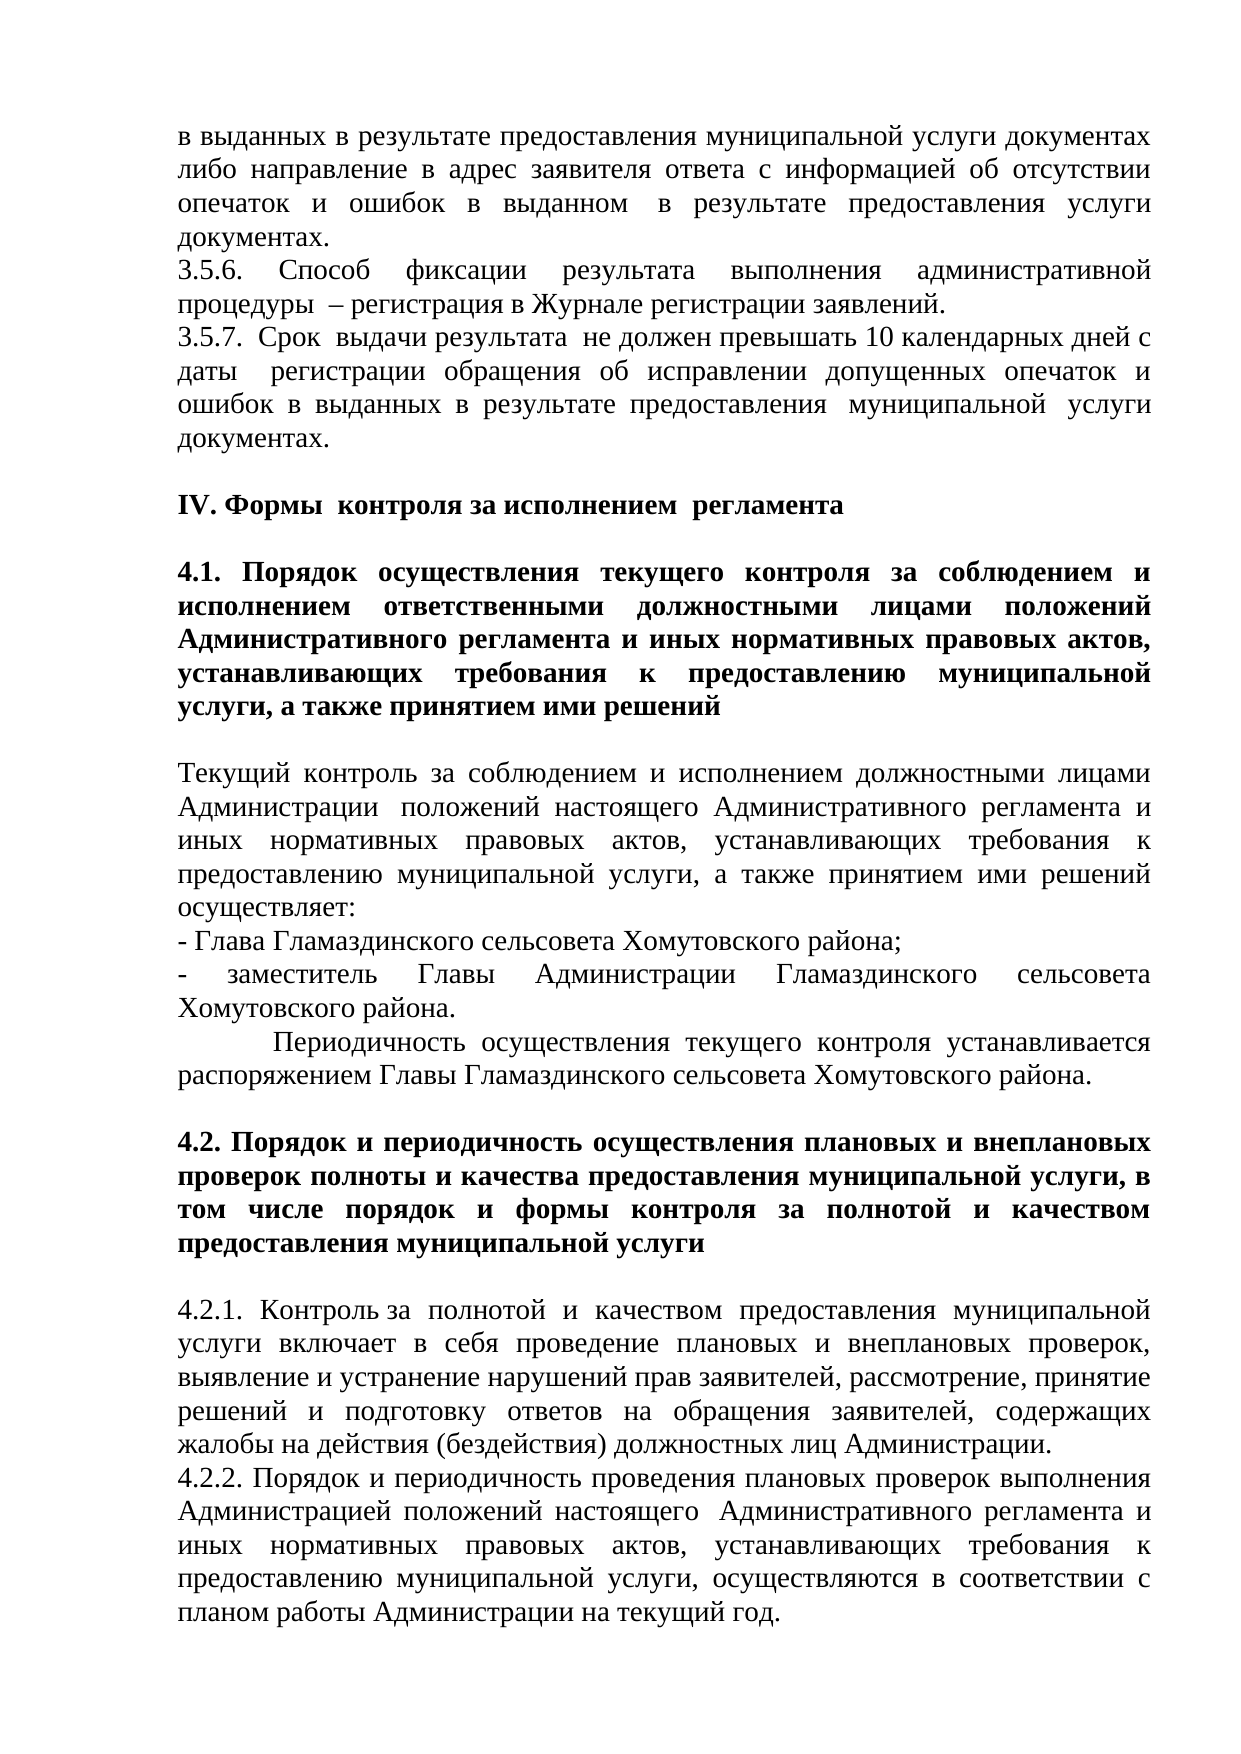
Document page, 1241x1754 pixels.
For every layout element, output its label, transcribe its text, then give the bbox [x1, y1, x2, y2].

text 4.2. Порядок и периодичность осуществления плановых и внеплановых проверок полноты и качества предоставления муниципальной услуги, в том числе порядок и формы контроля за полнотой и качеством предоставления муниципальной услуги [177, 1124, 1152, 1258]
text Текущий контроль за соблюдением и исполнением должностными лицами Администрации положений настоящего Административного регламента и иных нормативных правовых актов, устанавливающих требования к предоставлению муниципальной услуги, а также принятием ими решений осуществляет: [177, 755, 1152, 923]
text 4.2.2. Порядок и периодичность проведения плановых проверок выполнения Администрацией положений настоящего Административного регламента и иных нормативных правовых актов, устанавливающих требования к предоставлению муниципальной услуги, осуществляются в соответствии с планом работы Администрации на текущий год. [177, 1460, 1152, 1627]
text 3.5.7. Срок выдачи результата не должен превышать 10 календарных дней с даты регистрации обращения об исправлении допущенных опечаток и ошибок в выданных в результате предоставления муниципальной услуги документах. [177, 319, 1152, 453]
text IV. Формы контроля за исполнением регламента [177, 487, 1152, 521]
text 4.2.1. Контроль за полнотой и качеством предоставления муниципальной услуги включает в себя проведение плановых и внеплановых проверок, выявление и устранение нарушений прав заявителей, рассмотрение, принятие решений и подготовку ответов на обращения заявителей, содержащих жалобы на действия (бездействия) должностных лиц Администрации. [177, 1292, 1152, 1460]
text 4.1. Порядок осуществления текущего контроля за соблюдением и исполнением ответственными должностными лицами положений Административного регламента и иных нормативных правовых актов, устанавливающих требования к предоставлению муниципальной услуги, а также принятием ими решений [177, 554, 1152, 722]
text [177, 118, 1152, 252]
text 3.5.6. Способ фиксации результата выполнения административной процедуры – регистрация в Журнале регистрации заявлений. [177, 252, 1152, 319]
text - заместитель Главы Администрации Гламаздинского сельсовета Хомутовского района. [177, 957, 1152, 1024]
text Периодичность осуществления текущего контроля устанавливается распоряжением Главы Гламаздинского сельсовета Хомутовского района. [177, 1024, 1152, 1091]
text - Глава Гламаздинского сельсовета Хомутовского района; [177, 923, 1152, 957]
